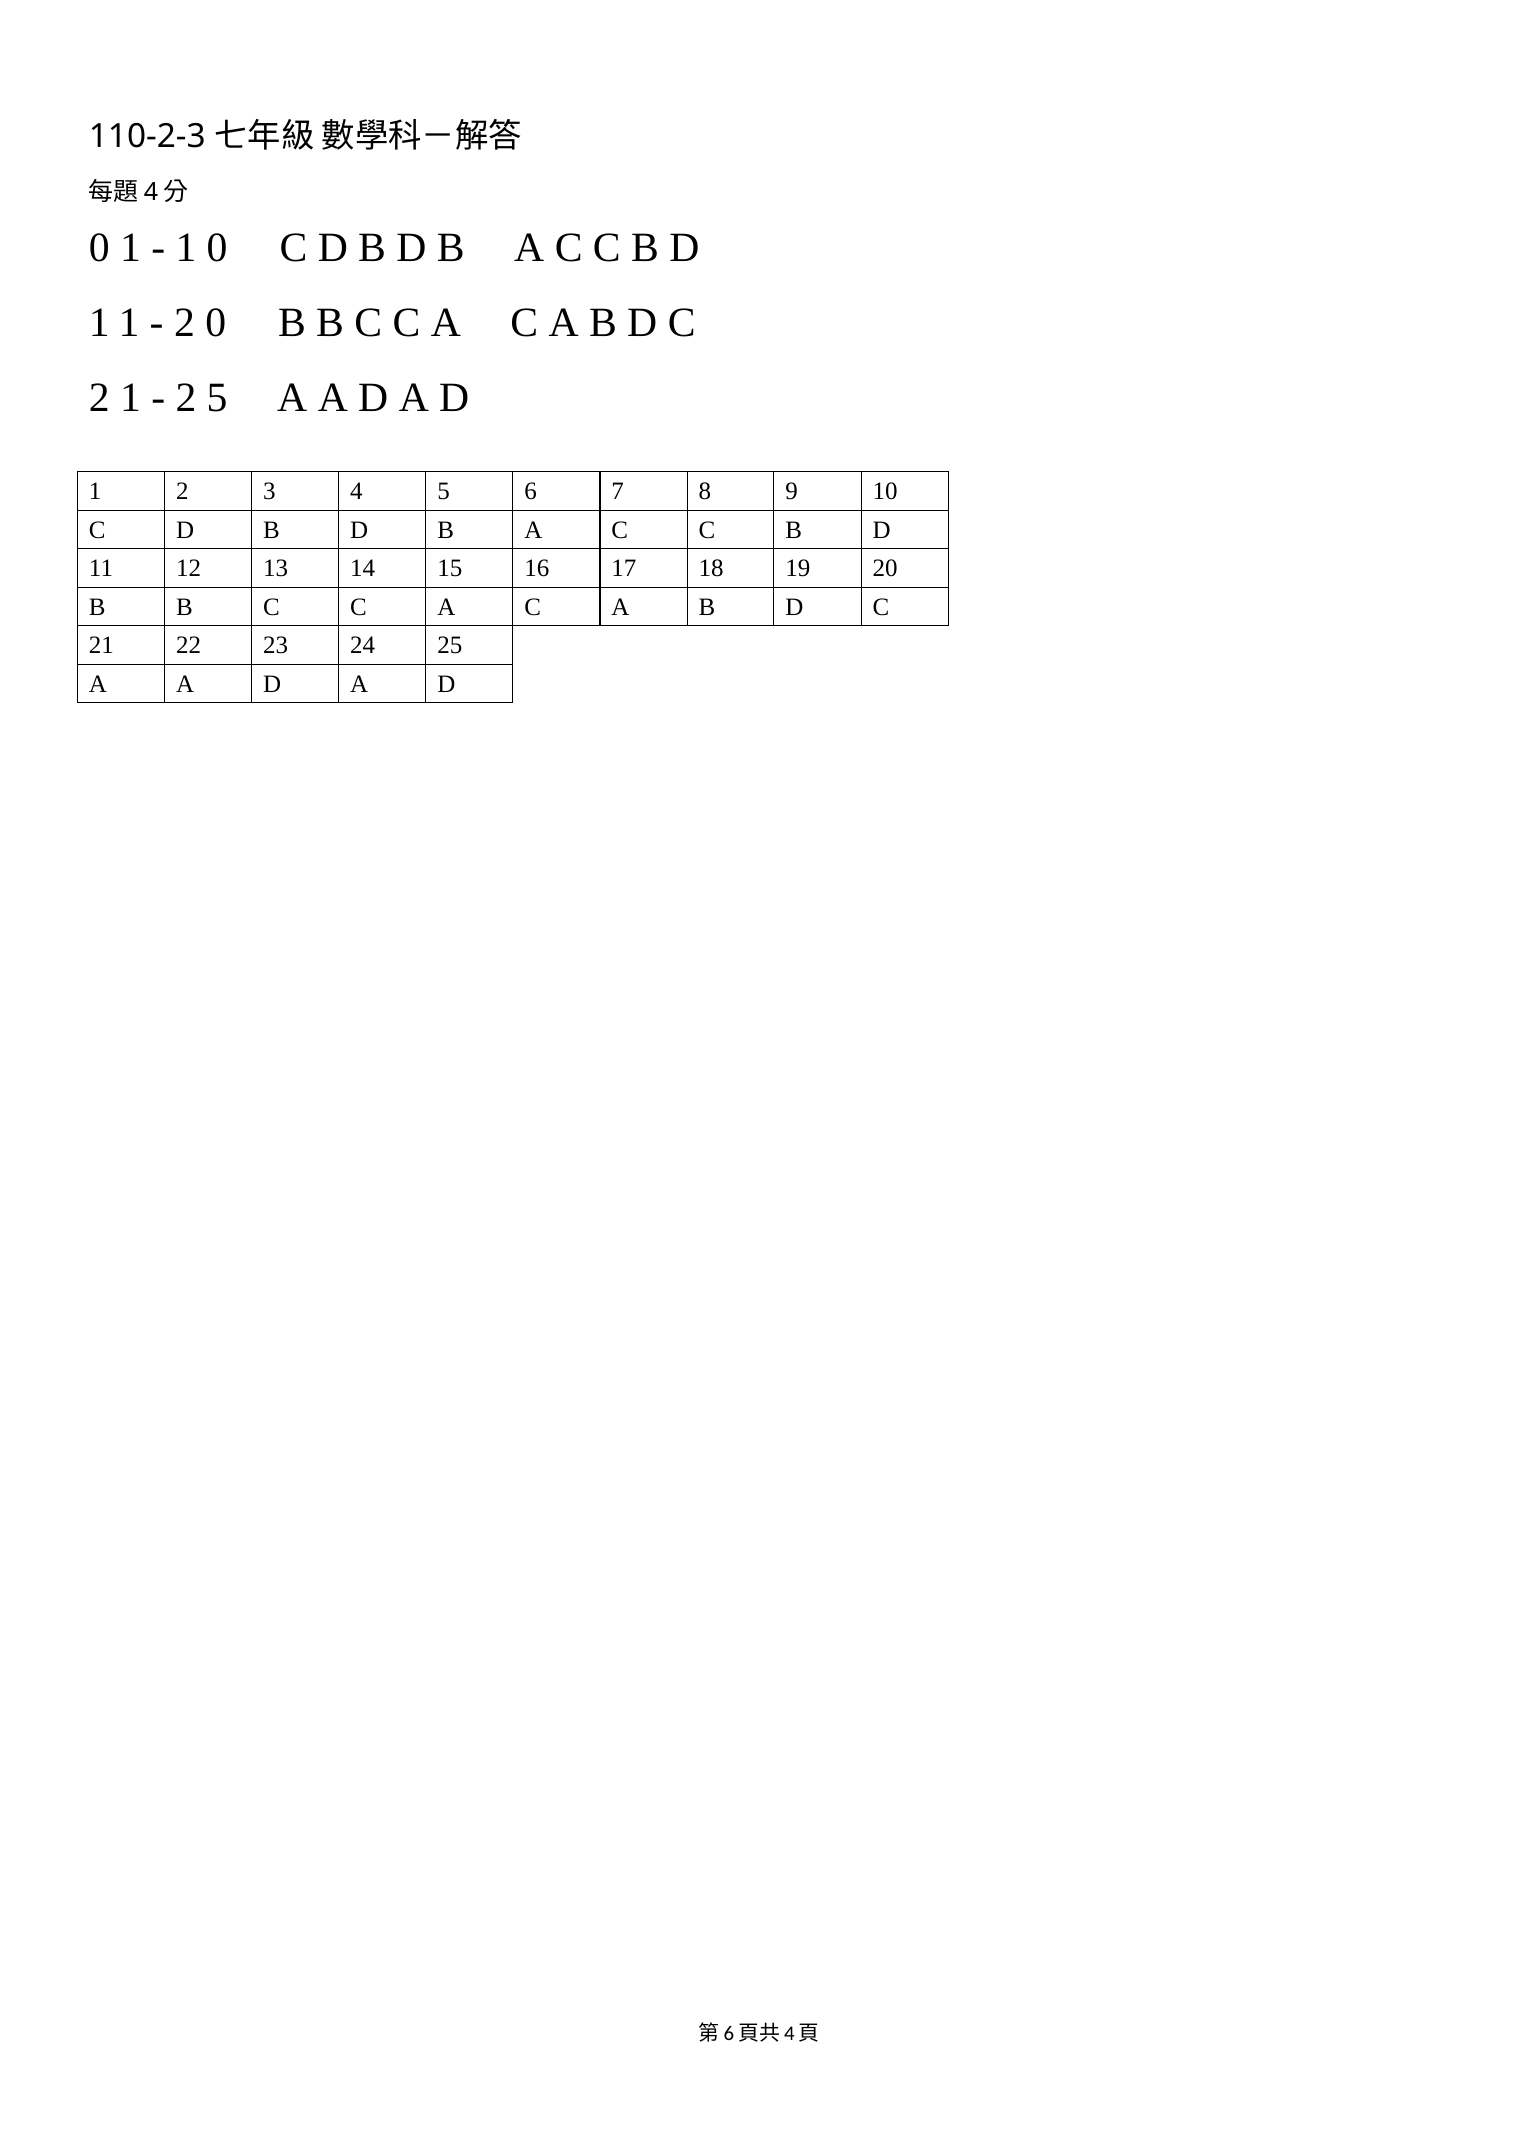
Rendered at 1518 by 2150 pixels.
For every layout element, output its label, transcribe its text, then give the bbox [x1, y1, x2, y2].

table_cell A [339, 665, 425, 702]
table_cell A [513, 511, 599, 548]
table_header 8 [688, 472, 773, 509]
table_cell D [252, 665, 338, 702]
table_cell 19 [774, 549, 861, 587]
table_cell 13 [252, 549, 338, 587]
table_cell 16 [513, 549, 599, 587]
table_cell C [601, 511, 687, 548]
table_cell A [426, 588, 512, 625]
table_cell B [688, 588, 773, 625]
table_cell A [601, 588, 687, 625]
table_cell C [688, 511, 773, 548]
table_cell B [165, 588, 251, 625]
table_cell 20 [862, 549, 948, 587]
table_cell C [339, 588, 425, 625]
table_cell 24 [339, 626, 425, 664]
table_cell C [78, 511, 164, 548]
table_header 4 [339, 472, 425, 509]
table_header 7 [601, 472, 687, 509]
text 11-20 BBCCA CABDC [89, 283, 1429, 358]
table_cell A [165, 665, 251, 702]
table_cell 18 [688, 549, 773, 587]
text 每題4分 [89, 171, 1429, 208]
table_header 9 [774, 472, 861, 509]
table_cell 23 [252, 626, 338, 664]
table_cell C [252, 588, 338, 625]
table_cell D [339, 511, 425, 548]
text 21-25 AADAD [89, 358, 1429, 433]
text 01-10 CDBDB ACCBD [89, 208, 1429, 283]
table_cell C [513, 588, 599, 625]
table_header 10 [862, 472, 948, 509]
text 110-2-3 七年級 數學科－解答 [89, 96, 1429, 171]
table_header 2 [165, 472, 251, 509]
table_cell D [165, 511, 251, 548]
table_cell D [426, 665, 512, 702]
table_header 3 [252, 472, 338, 509]
table_cell 17 [601, 549, 687, 587]
table_cell B [78, 588, 164, 625]
table_cell 11 [78, 549, 164, 587]
table_cell 15 [426, 549, 512, 587]
table_cell D [862, 511, 948, 548]
table_cell B [252, 511, 338, 548]
table_cell 21 [78, 626, 164, 664]
table_header 6 [513, 472, 599, 509]
table_cell C [862, 588, 948, 625]
table_header 1 [78, 472, 164, 509]
table_cell 12 [165, 549, 251, 587]
table_header 5 [426, 472, 512, 509]
table_cell D [774, 588, 861, 625]
table_cell B [426, 511, 512, 548]
table_cell B [774, 511, 861, 548]
table_cell 25 [426, 626, 512, 664]
table_cell 22 [165, 626, 251, 664]
table_cell 14 [339, 549, 425, 587]
table_cell A [78, 665, 164, 702]
